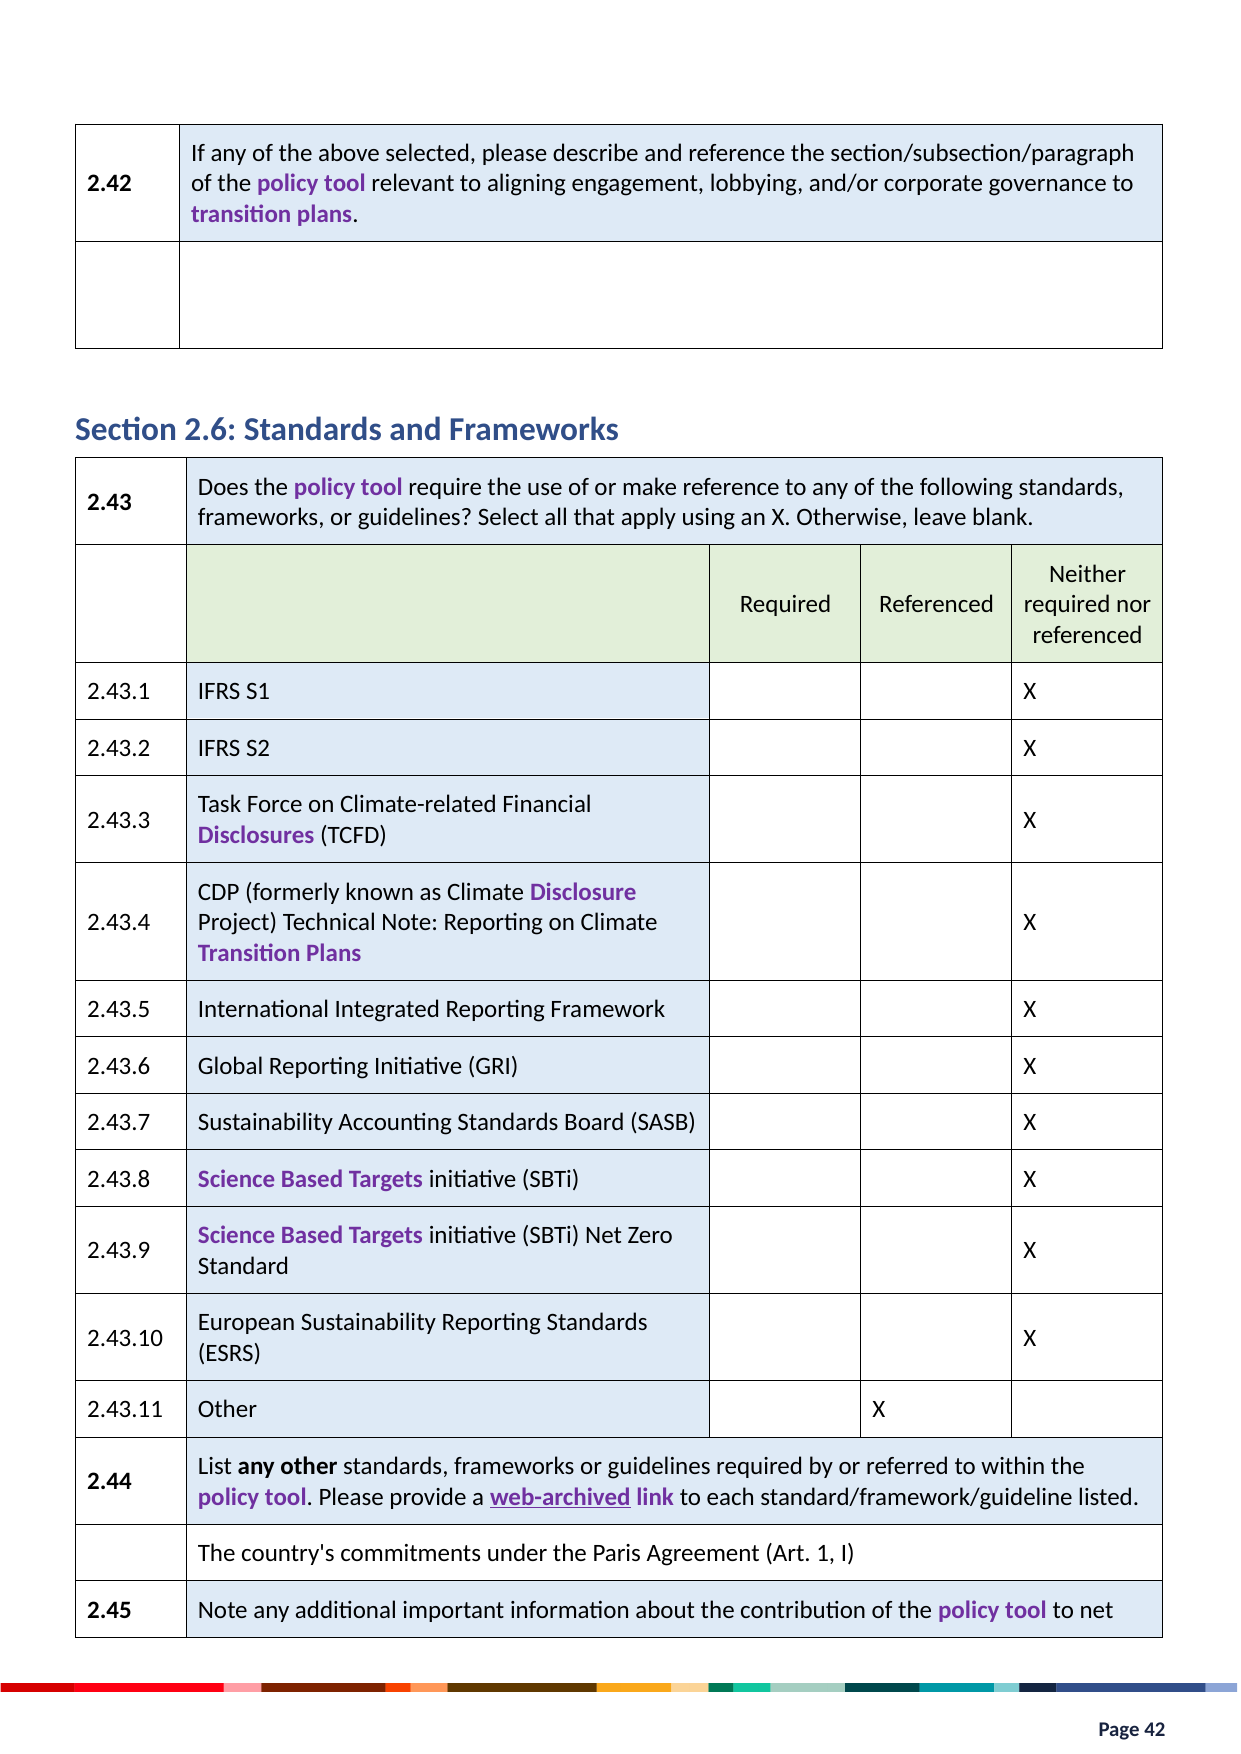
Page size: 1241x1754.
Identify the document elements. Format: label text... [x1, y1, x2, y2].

table_cell [187, 545, 709, 662]
table_cell [710, 1294, 860, 1380]
table_cell X [861, 1381, 1011, 1437]
table_header 2.43 [76, 458, 186, 544]
table_cell X [1012, 981, 1162, 1036]
table_cell [710, 981, 860, 1036]
table_cell 2.43.8 [76, 1150, 186, 1206]
table_cell 2.44 [76, 1438, 186, 1524]
table_cell Other [187, 1381, 709, 1437]
table_cell IFRS S1 [187, 663, 709, 718]
table_cell [861, 776, 1011, 862]
table_cell [710, 1381, 860, 1437]
table_cell European Sustainability Reporting Standards (ESRS) [187, 1294, 709, 1380]
table_cell 2.43.6 [76, 1037, 186, 1093]
table_cell Sustainability Accounting Standards Board (SASB) [187, 1094, 709, 1149]
table_cell Science Based Targets initiative (SBTi) Net Zero Standard [187, 1207, 709, 1293]
table_cell 2.43.3 [76, 776, 186, 862]
table_cell Task Force on Climate-related Financial Disclosures (TCFD) [187, 776, 709, 862]
table_cell The country's commitments under the Paris Agreement (Art. 1, I) [187, 1525, 1162, 1580]
table_cell [710, 776, 860, 862]
table_cell If any of the above selected, please describe and reference the section/subsection/paragraph of the policy tool relevant to aligning engagement, lobbying, and/or corporate governance to transition plans. [180, 125, 1162, 241]
table_cell Neither required nor referenced [1012, 545, 1162, 662]
table_cell [710, 863, 860, 980]
table_cell [861, 1294, 1011, 1380]
table_cell [76, 545, 186, 662]
table_cell [861, 1150, 1011, 1206]
table_cell List any other standards, frameworks or guidelines required by or referred to within the policy tool. Please provide a web-archived link to each standard/framework/guideline listed. [187, 1438, 1162, 1524]
table_cell [861, 1037, 1011, 1093]
table_cell X [1012, 1037, 1162, 1093]
table_cell Required [710, 545, 860, 662]
table_cell X [1012, 863, 1162, 980]
table_cell [710, 720, 860, 775]
table_cell 2.43.5 [76, 981, 186, 1036]
table_cell 2.43.11 [76, 1381, 186, 1437]
table_cell 2.43.10 [76, 1294, 186, 1380]
table_cell X [1012, 1150, 1162, 1206]
table_cell [1012, 1381, 1162, 1437]
table_cell International Integrated Reporting Framework [187, 981, 709, 1036]
table_cell X [1012, 776, 1162, 862]
table_cell X [1012, 663, 1162, 718]
table_cell X [1012, 720, 1162, 775]
table_cell Referenced [861, 545, 1011, 662]
subtitle Section 2.6: Standards and Frameworks [75, 408, 1165, 449]
table_cell 2.43.2 [76, 720, 186, 775]
table_cell [861, 1094, 1011, 1149]
table_cell [710, 1207, 860, 1293]
table_cell CDP (formerly known as Climate Disclosure Project) Technical Note: Reporting on Climate Transition Plans [187, 863, 709, 980]
table_cell X [1012, 1294, 1162, 1380]
table_cell [710, 1037, 860, 1093]
table_cell 2.43.4 [76, 863, 186, 980]
picture [0, 1683, 1236, 1692]
table_cell [861, 863, 1011, 980]
table_cell [76, 1525, 186, 1580]
table_cell X [1012, 1207, 1162, 1293]
table_cell [76, 242, 179, 347]
table_cell [180, 242, 1162, 347]
table_cell [861, 663, 1011, 718]
table_cell 2.43.9 [76, 1207, 186, 1293]
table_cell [187, 1581, 1162, 1637]
table_cell [861, 720, 1011, 775]
table_cell 2.43.7 [76, 1094, 186, 1149]
table_cell [861, 1207, 1011, 1293]
table_cell 2.45 [76, 1581, 186, 1637]
table_cell [710, 1150, 860, 1206]
table_cell [861, 981, 1011, 1036]
table_cell [710, 1094, 860, 1149]
table_cell X [1012, 1094, 1162, 1149]
table_header Does the policy tool require the use of or make reference to any of the following standards, frameworks, or guidelines? Select all that apply using an X. Otherwise, leave blank. [187, 458, 1162, 544]
table_cell IFRS S2 [187, 720, 709, 775]
table_cell Global Reporting Initiative (GRI) [187, 1037, 709, 1093]
table_cell [710, 663, 860, 718]
table_cell 2.42 [76, 125, 179, 241]
table_cell 2.43.1 [76, 663, 186, 718]
table_cell Science Based Targets initiative (SBTi) [187, 1150, 709, 1206]
